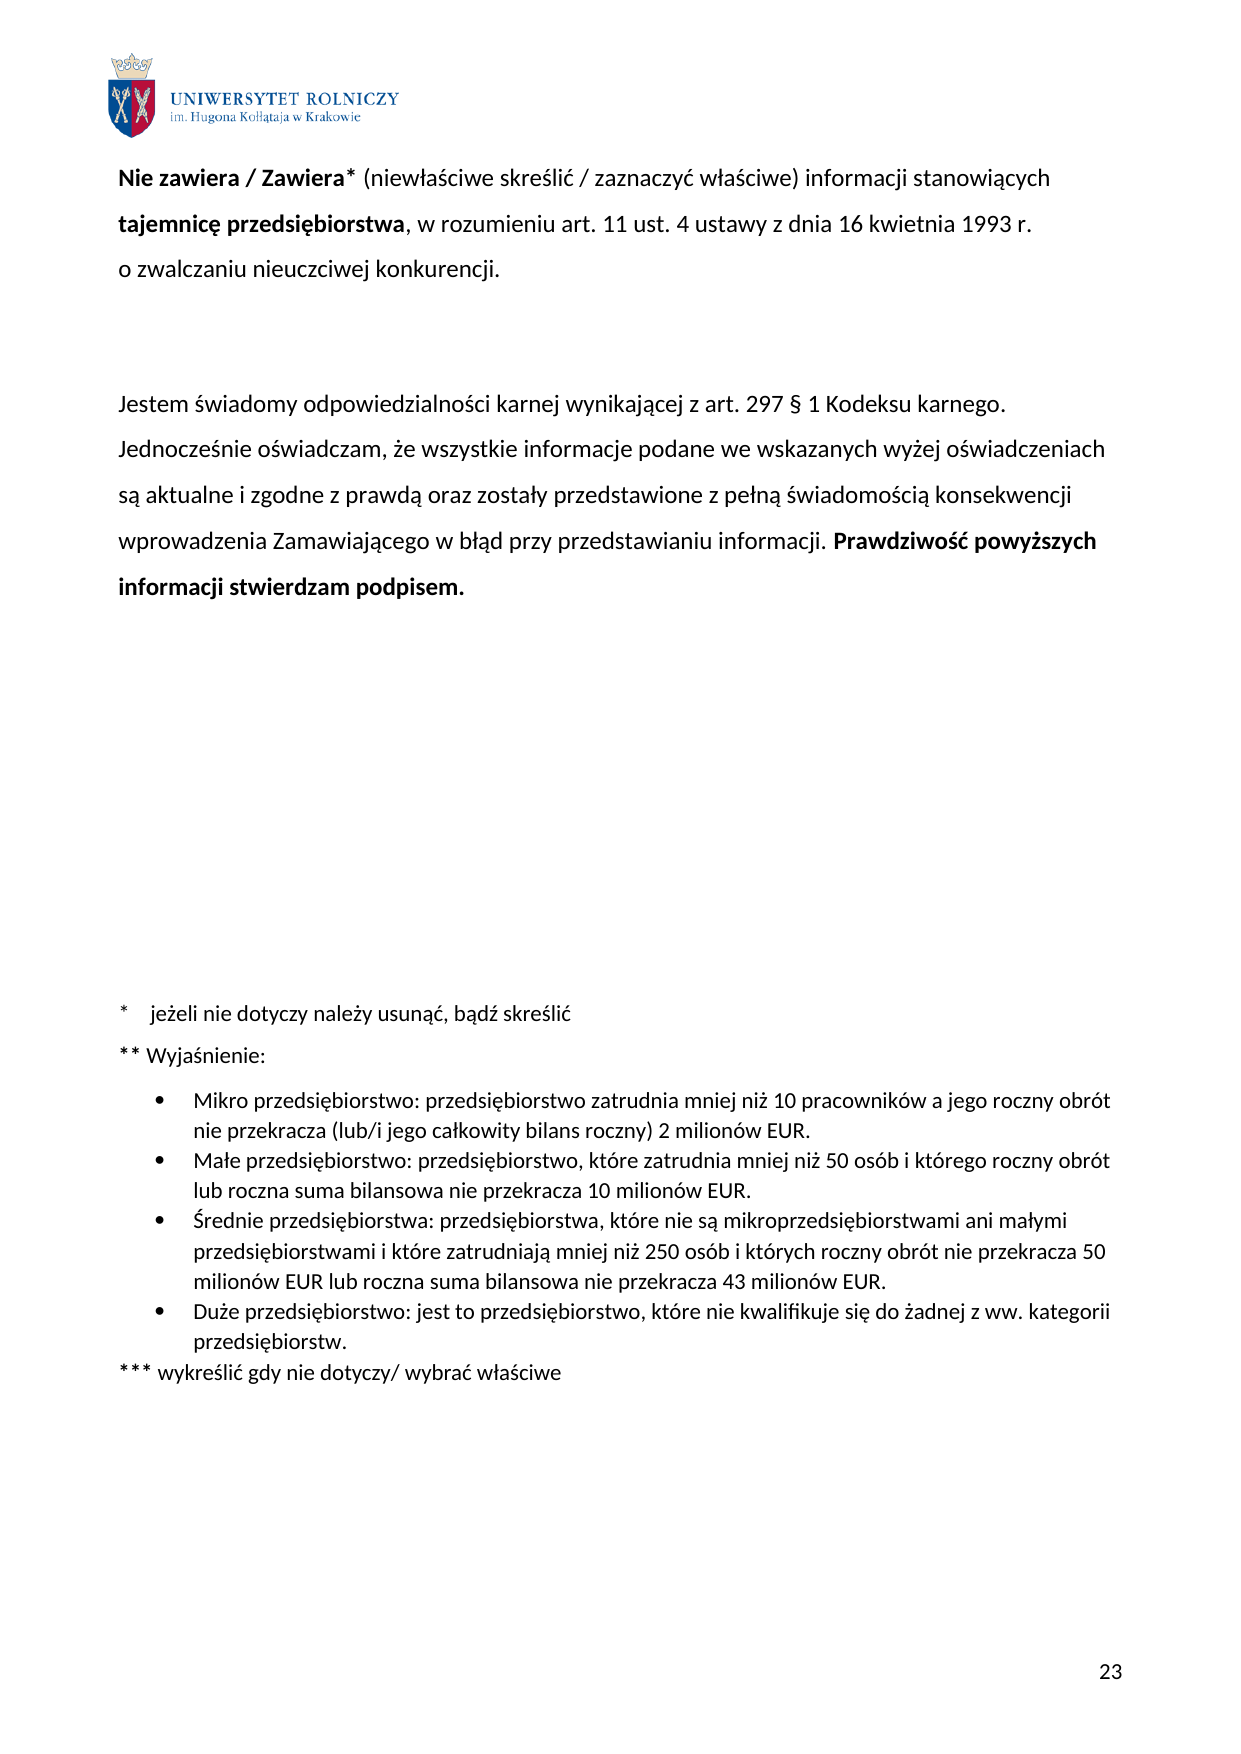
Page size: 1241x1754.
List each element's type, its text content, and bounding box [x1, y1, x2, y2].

list Małe przedsiębiorstwo: przedsiębiorstwo, które zatrudnia mniej niż 50 osób i którego roczny obrót lub roczna suma bilansowa nie przekracza 10 milionów EUR. [156, 1146, 1122, 1204]
text ** Wyjaśnienie: [118, 1041, 1122, 1069]
picture [104, 53, 412, 141]
text Nie zawiera / Zawiera* (niewłaściwe skreślić / zaznaczyć właściwe) informacji stanowiących tajemnicę przedsiębiorstwa, w rozumieniu art. 11 ust. 4 ustawy z dnia 16 kwietnia 1993 r. o zwalczaniu nieuczciwej konkurencji. [118, 162, 1122, 284]
text * jeżeli nie dotyczy należy usunąć, bądź skreślić [118, 999, 1122, 1027]
list Średnie przedsiębiorstwa: przedsiębiorstwa, które nie są mikroprzedsiębiorstwami ani małymi przedsiębiorstwami i które zatrudniają mniej niż 250 osób i których roczny obrót nie przekracza 50 milionów EUR lub roczna suma bilansowa nie przekracza 43 milionów EUR. [156, 1207, 1122, 1295]
text *** wykreślić gdy nie dotyczy/ wybrać właściwe [118, 1358, 1122, 1386]
list Mikro przedsiębiorstwo: przedsiębiorstwo zatrudnia mniej niż 10 pracowników a jego roczny obrót nie przekracza (lub/i jego całkowity bilans roczny) 2 milionów EUR. [156, 1086, 1122, 1144]
list Duże przedsiębiorstwo: jest to przedsiębiorstwo, które nie kwalifikuje się do żadnej z ww. kategorii przedsiębiorstw. [156, 1297, 1122, 1355]
list Jestem świadomy odpowiedzialności karnej wynikającej z art. 297 § 1 Kodeksu karnego. Jednocześnie oświadczam, że wszystkie informacje podane we wskazanych wyżej oświadczeniach są aktualne i zgodne z prawdą oraz zostały przedstawione z pełną świadomością konsekwencji wprowadzenia Zamawiającego w błąd przy przedstawianiu informacji. Prawdziwość powyższych informacji stwierdzam podpisem. [118, 388, 1122, 601]
